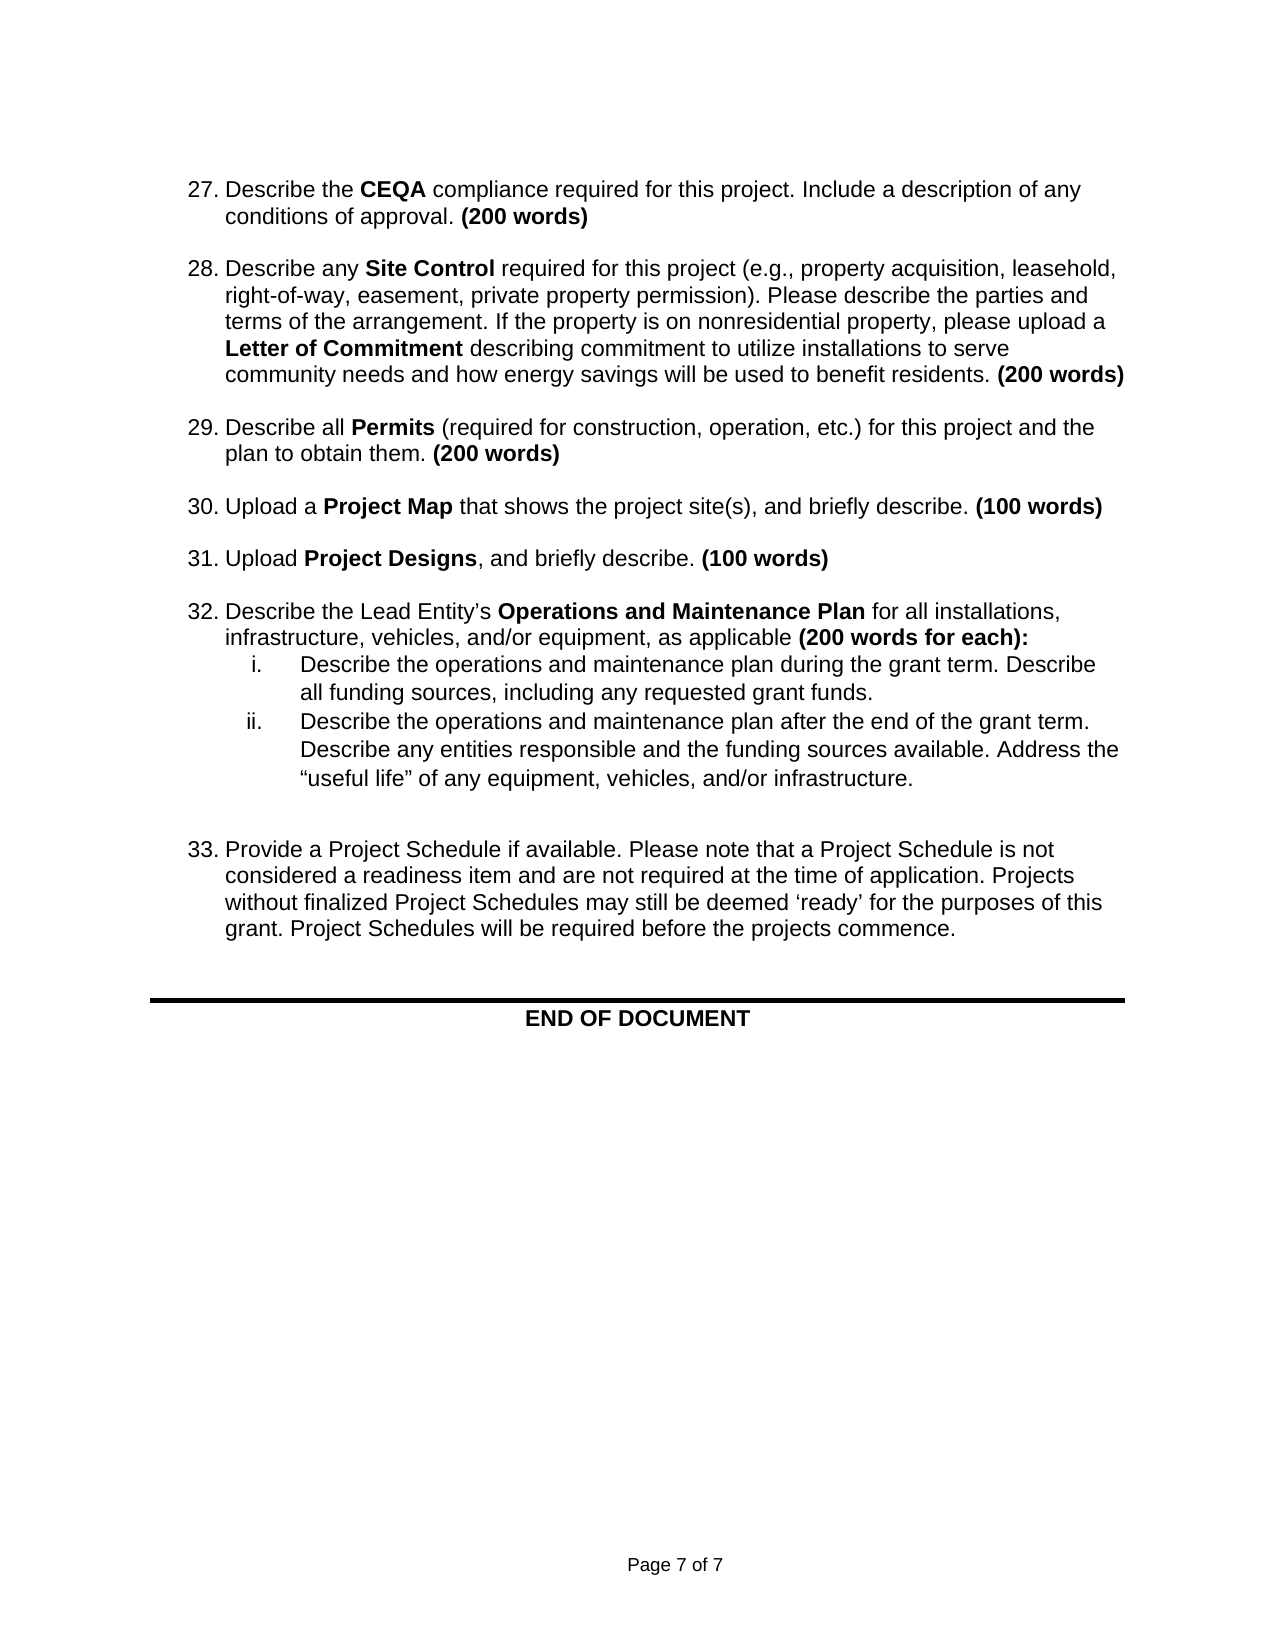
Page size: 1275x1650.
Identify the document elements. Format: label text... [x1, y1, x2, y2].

list Describe the operations and maintenance plan after the end of the grant term. Describe any entities responsible and the funding sources available. Address the “useful life” of any equipment, vehicles, and/or infrastructure. [262, 708, 1125, 791]
list Describe all Permits (required for construction, operation, etc.) for this project and the plan to obtain them. (200 words) [187, 413, 1125, 466]
list Describe the CEQA compliance required for this project. Include a description of any conditions of approval. (200 words) [187, 176, 1125, 229]
list Describe the operations and maintenance plan during the grant term. Describe all funding sources, including any requested grant funds. [262, 651, 1125, 706]
list Describe the Lead Entity’s Operations and Maintenance Plan for all installations, infrastructure, vehicles, and/or equipment, as applicable (200 words for each): [187, 598, 1125, 651]
list Upload Project Designs, and briefly describe. (100 words) [187, 545, 1125, 572]
text END OF DOCUMENT [150, 1003, 1125, 1031]
list Describe any Site Control required for this project (e.g., property acquisition, leasehold, right-of-way, easement, private property permission). Please describe the parties and terms of the arrangement. If the property is on nonresidential property, please upload a Letter of Commitment describing commitment to utilize installations to serve community needs and how energy savings will be used to benefit residents. (200 words) [187, 255, 1125, 387]
list Upload a Project Map that shows the project site(s), and briefly describe. (100 words) [187, 493, 1125, 519]
list Provide a Project Schedule if available. Please note that a Project Schedule is not considered a readiness item and are not required at the time of application. Projects without finalized Project Schedules may still be deemed ‘ready’ for the purposes of this grant. Project Schedules will be required before the projects commence. [187, 836, 1125, 941]
